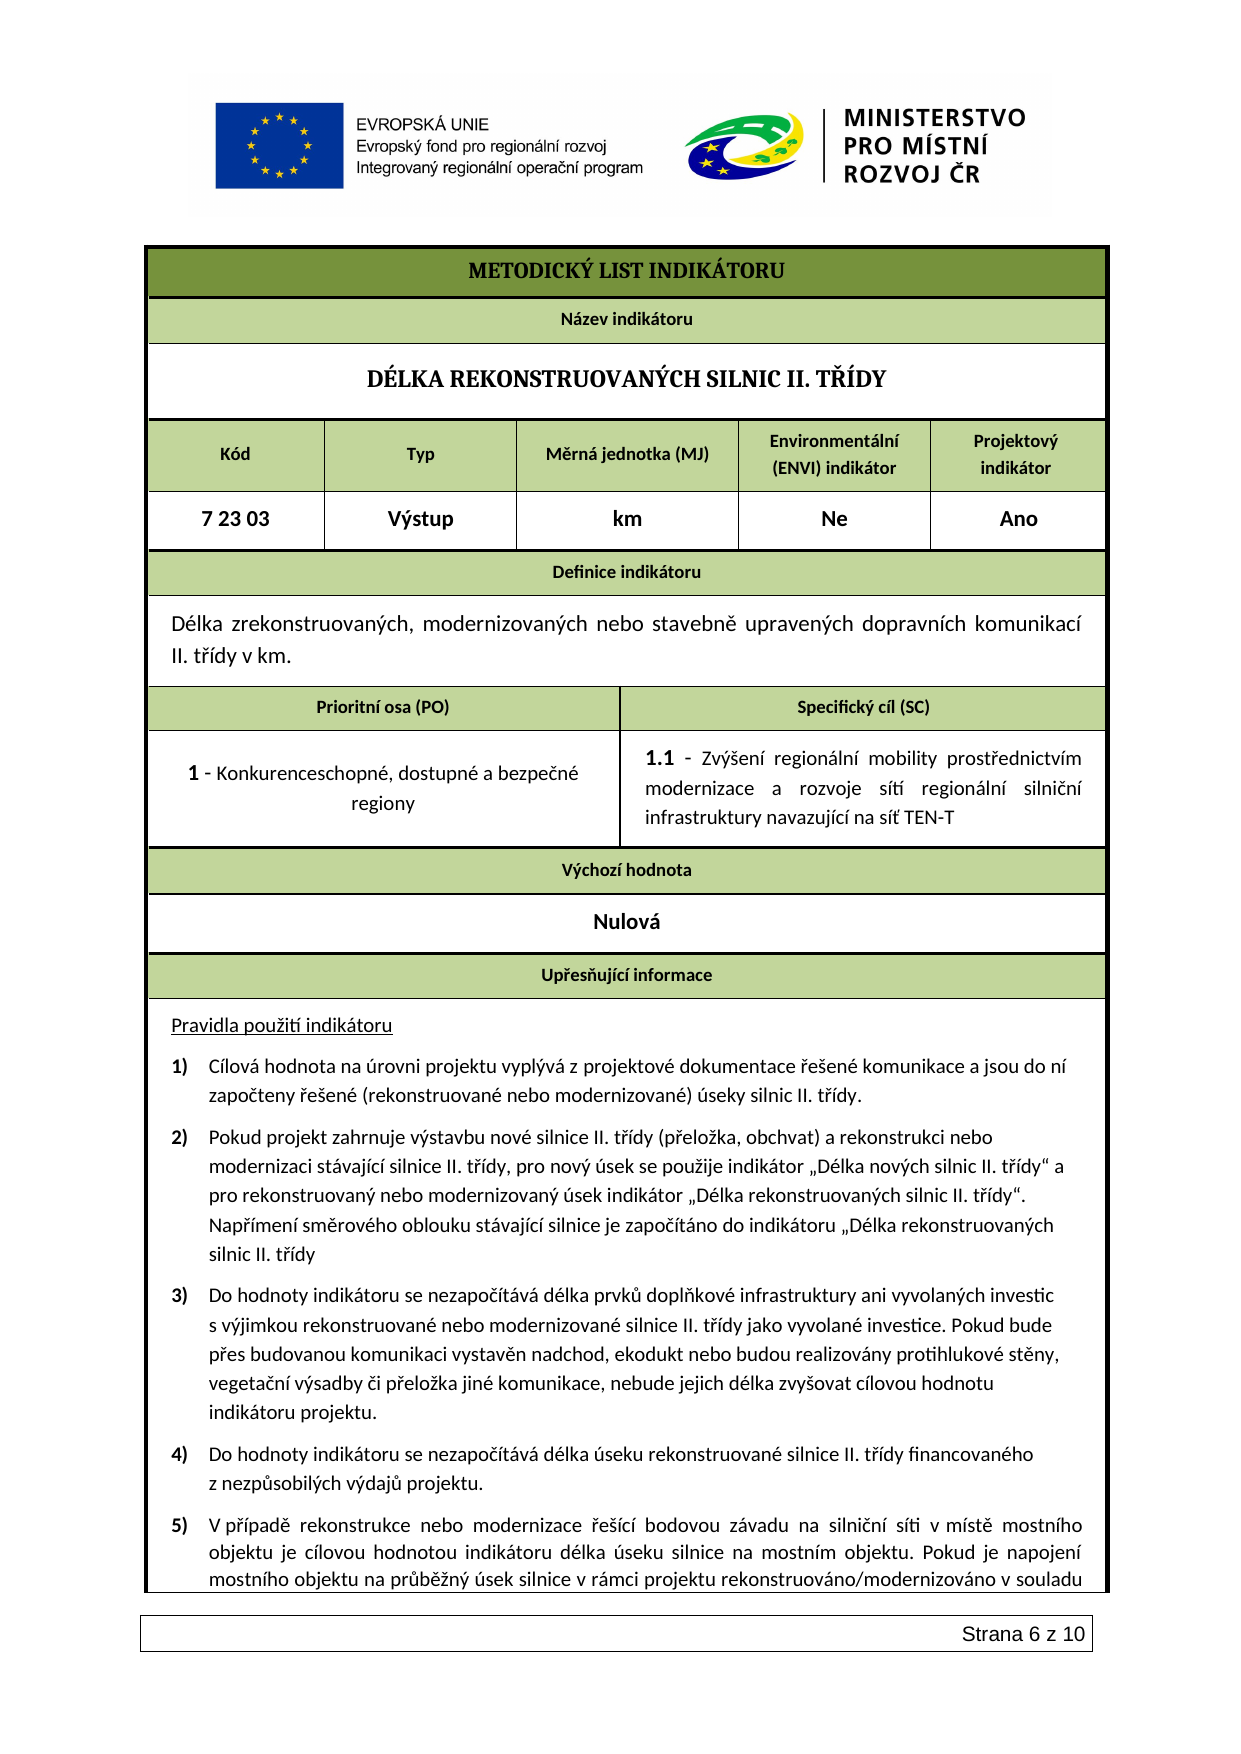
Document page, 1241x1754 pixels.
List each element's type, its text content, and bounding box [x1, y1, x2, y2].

table_cell Projektový indikátor [931, 421, 1105, 491]
table_header METODICKÝ LIST INDIKÁTORU [148, 249, 1105, 296]
table_cell Výstup [325, 492, 516, 549]
table_cell km [517, 492, 738, 549]
table_cell Ne [739, 492, 930, 549]
table_cell Název indikátoru [148, 297, 1105, 343]
table_cell Definice indikátoru [148, 550, 1105, 595]
table_cell Specifický cíl (SC) [621, 687, 1105, 730]
table_cell 7 23 03 [148, 492, 324, 549]
table_cell Výchozí hodnota [148, 847, 1105, 893]
table_cell Upřesňující informace [148, 953, 1105, 998]
table_cell Délka rekonstruovaných silnic II. Třídy [148, 344, 1105, 418]
table_cell Ano [931, 492, 1105, 549]
table_cell Kód [148, 419, 324, 491]
picture [187, 73, 1053, 217]
table_cell Environmentální (ENVI) indikátor [739, 421, 930, 491]
table_cell Měrná jednotka (MJ) [517, 421, 738, 491]
table_cell 1.1 - Zvýšení regionální mobility prostřednictvím modernizace a rozvoje sítí regionální silniční infrastruktury navazující na síť TEN-T [621, 731, 1105, 846]
table_cell Délka zrekonstruovaných, modernizovaných nebo stavebně upravených dopravních komunikací II. třídy v km. [148, 596, 1105, 686]
table_cell Typ [325, 421, 516, 491]
table_cell 1 - Konkurenceschopné, dostupné a bezpečné regiony [148, 731, 619, 846]
table_cell Prioritní osa (PO) [148, 687, 619, 730]
table_cell Nulová [148, 894, 1105, 952]
